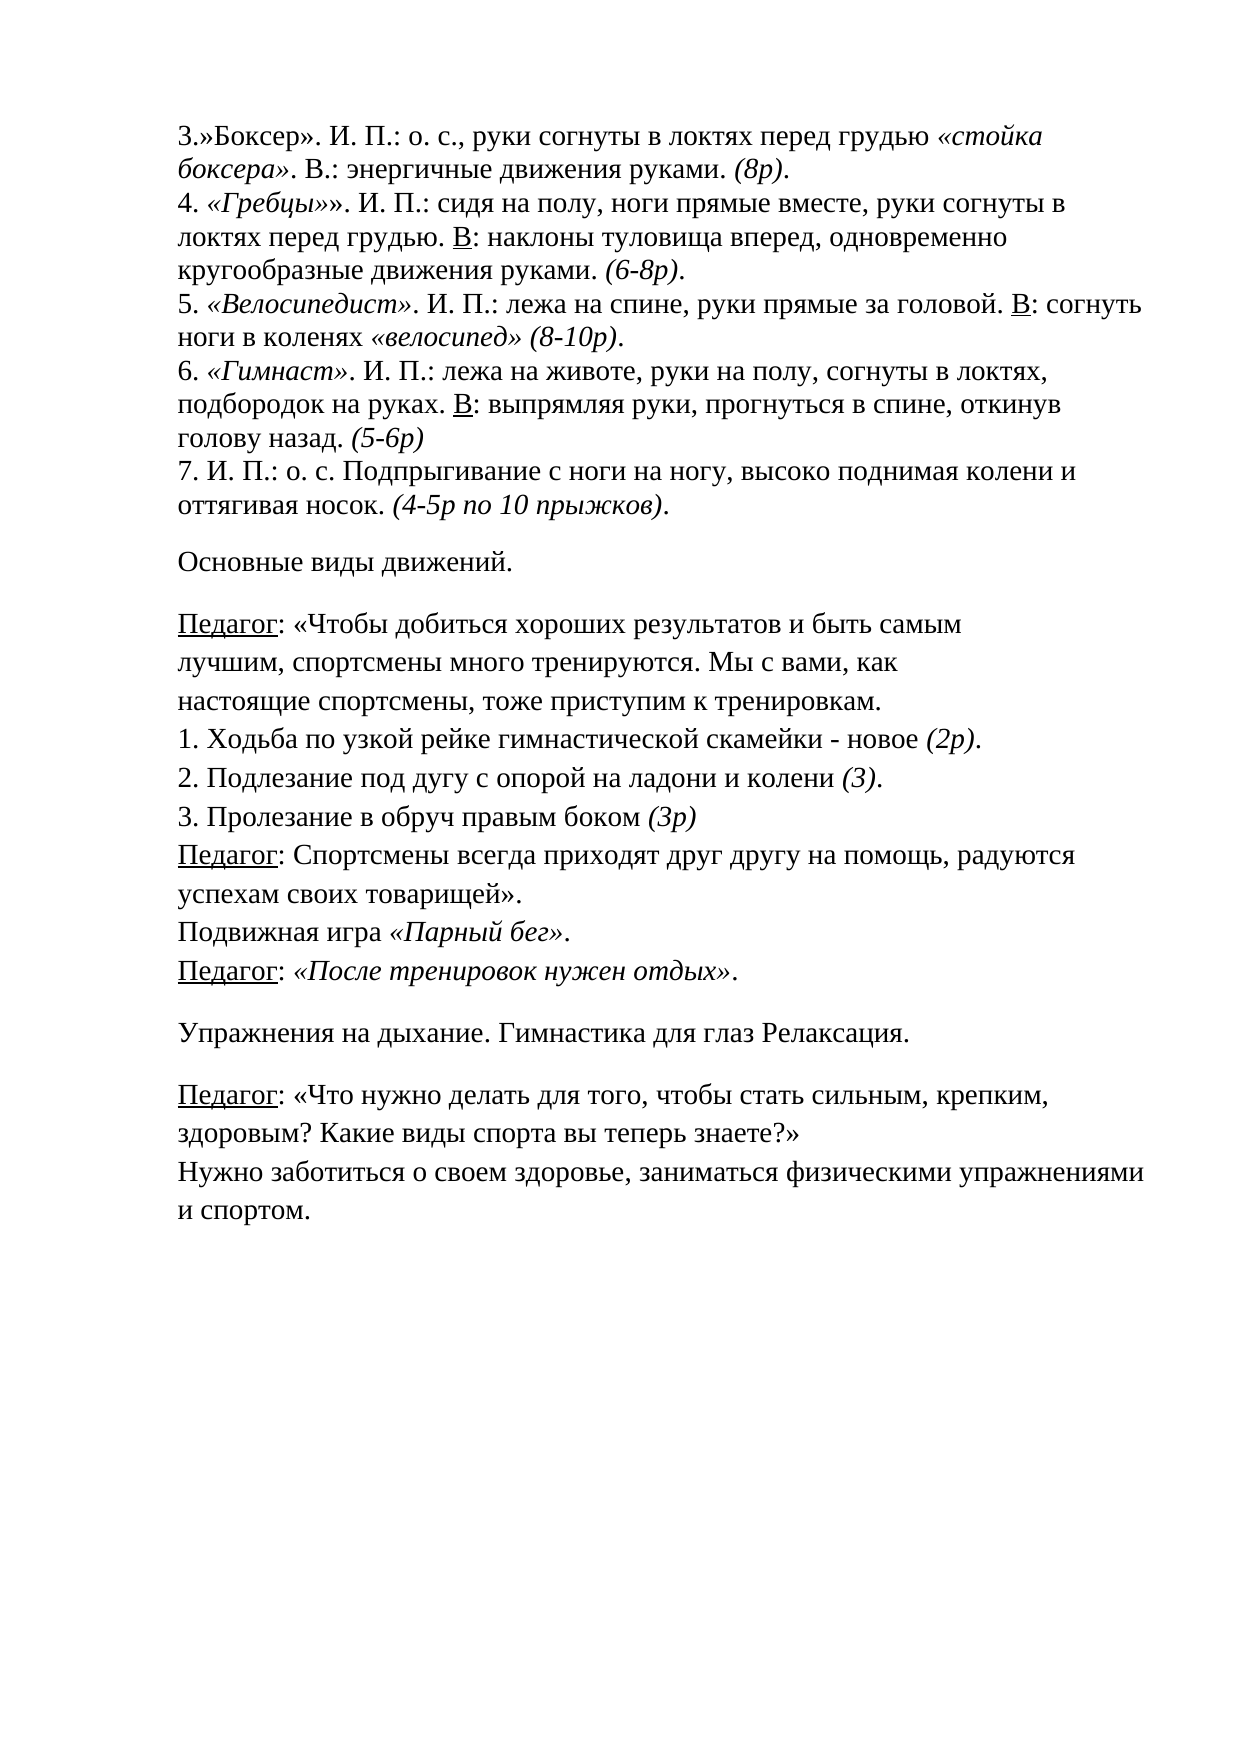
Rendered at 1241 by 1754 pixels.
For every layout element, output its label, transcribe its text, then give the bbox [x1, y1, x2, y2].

text 3. Пролезание в обруч правым боком (3р) [177, 799, 1152, 832]
text Педагог: «Чтобы добиться хороших результатов и быть самым лучшим, спортсмены много тренируются. Мы с вами, как настоящие спортсмены, тоже приступим к тренировкам. [177, 606, 1152, 717]
text 5. «Велосипедист». И. П.: лежа на спине, руки прямые за головой. В: согнуть ноги в коленях «велосипед» (8-10р). [177, 286, 1152, 353]
text 3.»Боксер». И. П.: о. с., руки согнуты в локтях перед грудью «стойка боксера». В.: энергичные движения руками. (8р). [177, 118, 1152, 185]
text 1. Ходьба по узкой рейке гимнастической скамейки - новое (2р). [177, 722, 1152, 755]
text Педагог: Спортсмены всегда приходят друг другу на помощь, радуются успехам своих товарищей». [177, 837, 1152, 909]
text Подвижная игра «Парный бег». [177, 914, 1152, 948]
text Педагог: «Что нужно делать для того, чтобы стать сильным, крепким, здоровым? Какие виды спорта вы теперь знаете?» [177, 1077, 1152, 1149]
text Упражнения на дыхание. Гимнастика для глаз Релаксация. [177, 1015, 1152, 1048]
text 4. «Гребцы»». И. П.: сидя на полу, ноги прямые вместе, руки согнуты в локтях перед грудью. В: наклоны туловища вперед, одновременно кругообразные движения руками. (6-8р). [177, 185, 1152, 286]
text 6. «Гимнаст». И. П.: лежа на животе, руки на полу, согнуты в локтях, подбородок на руках. В: выпрямляя руки, прогнуться в спине, откинув голову назад. (5-6р) [177, 353, 1152, 453]
text 2. Подлезание под дугу с опорой на ладони и колени (3). [177, 760, 1152, 794]
text Педагог: «После тренировок нужен отдых». [177, 953, 1152, 986]
text Основные виды движений. [177, 544, 1152, 578]
text 7. И. П.: о. с. Подпрыгивание с ноги на ногу, высоко поднимая колени и оттягивая носок. (4-5р по 10 прыжков). [177, 453, 1152, 521]
text Нужно заботиться о своем здоровье, заниматься физическими упражнениями и спортом. [177, 1154, 1152, 1226]
